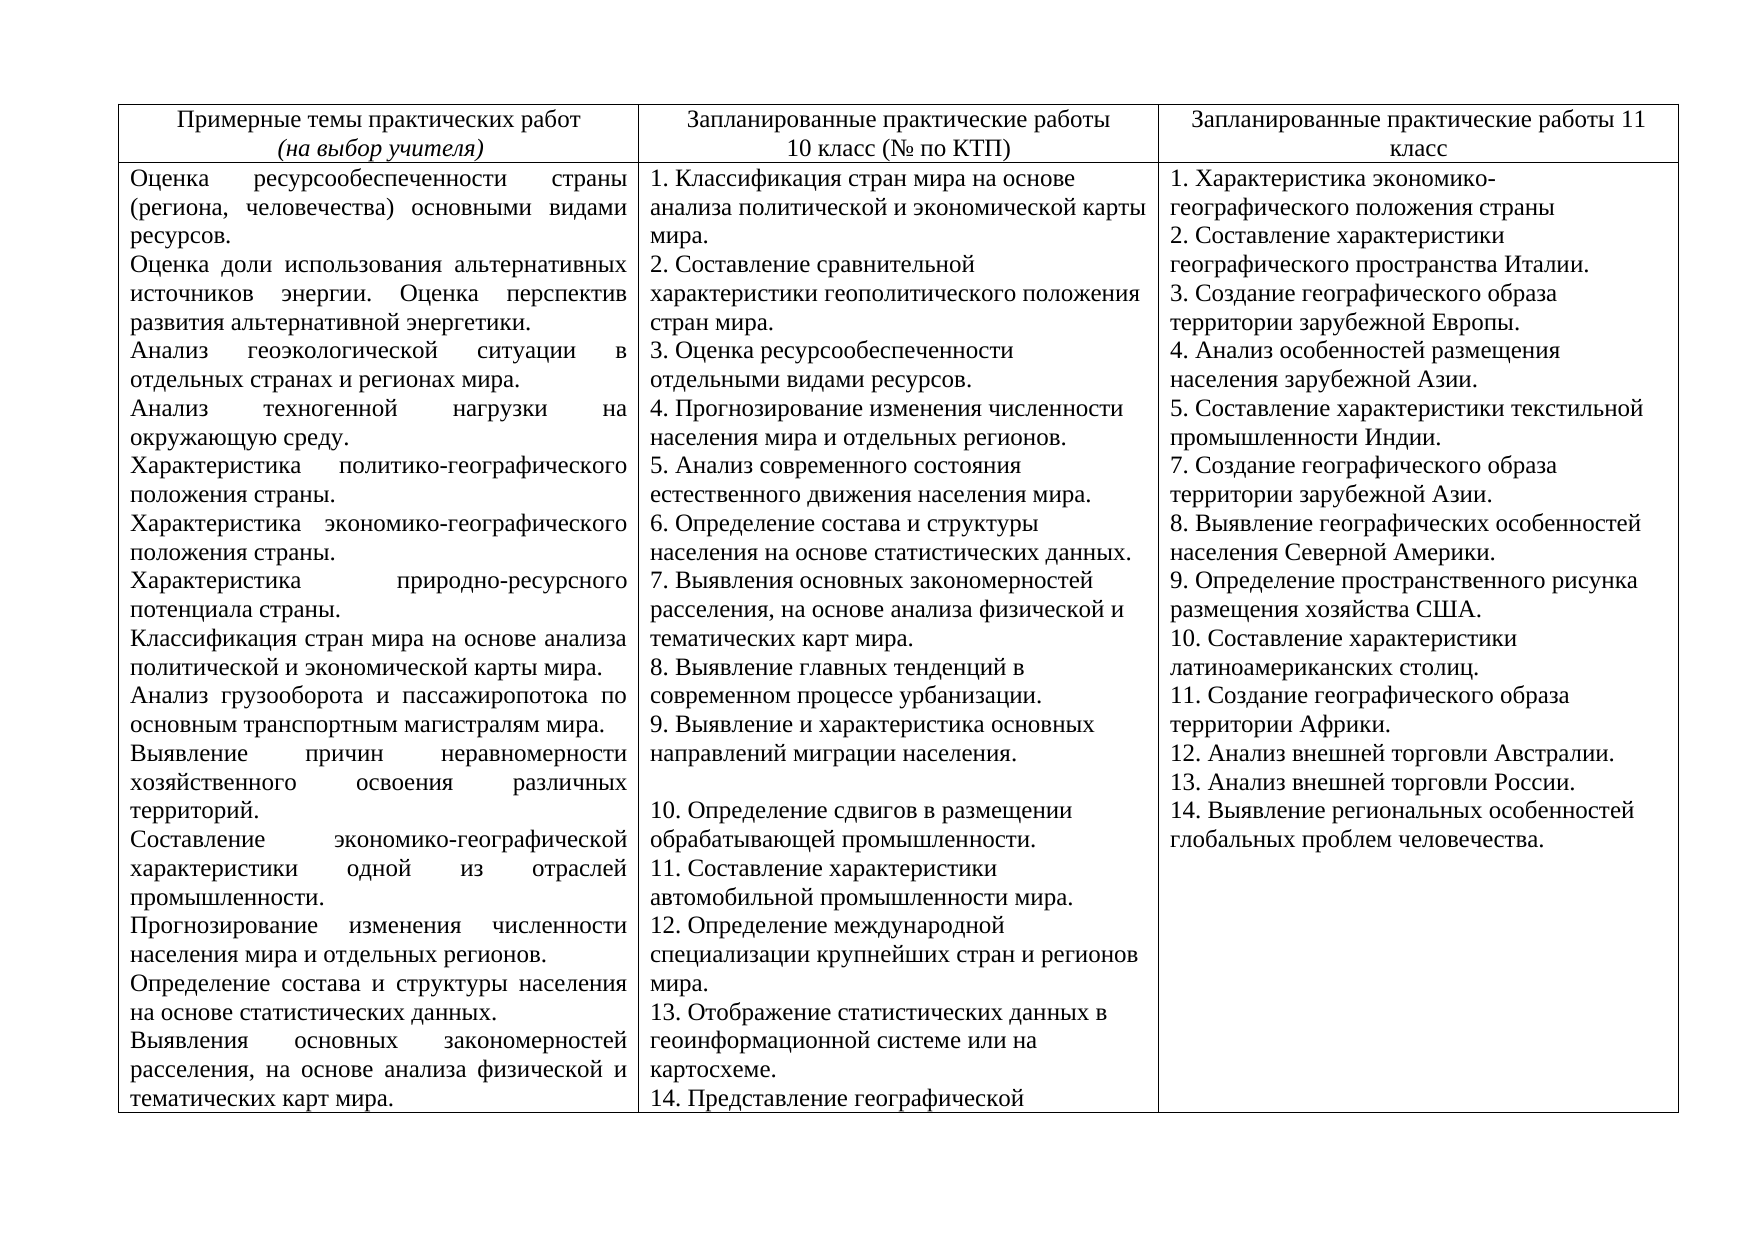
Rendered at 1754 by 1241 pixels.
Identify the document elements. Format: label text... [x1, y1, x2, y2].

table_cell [1159, 163, 1678, 1112]
table_header Примерные темы практических работ (на выбор учителя) [119, 105, 638, 162]
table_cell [119, 163, 638, 1112]
table_header Запланированные практические работы 11 класс [1159, 105, 1678, 162]
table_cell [639, 163, 1158, 1112]
table_header Запланированные практические работы 10 класс (№ по КТП) [639, 105, 1158, 162]
